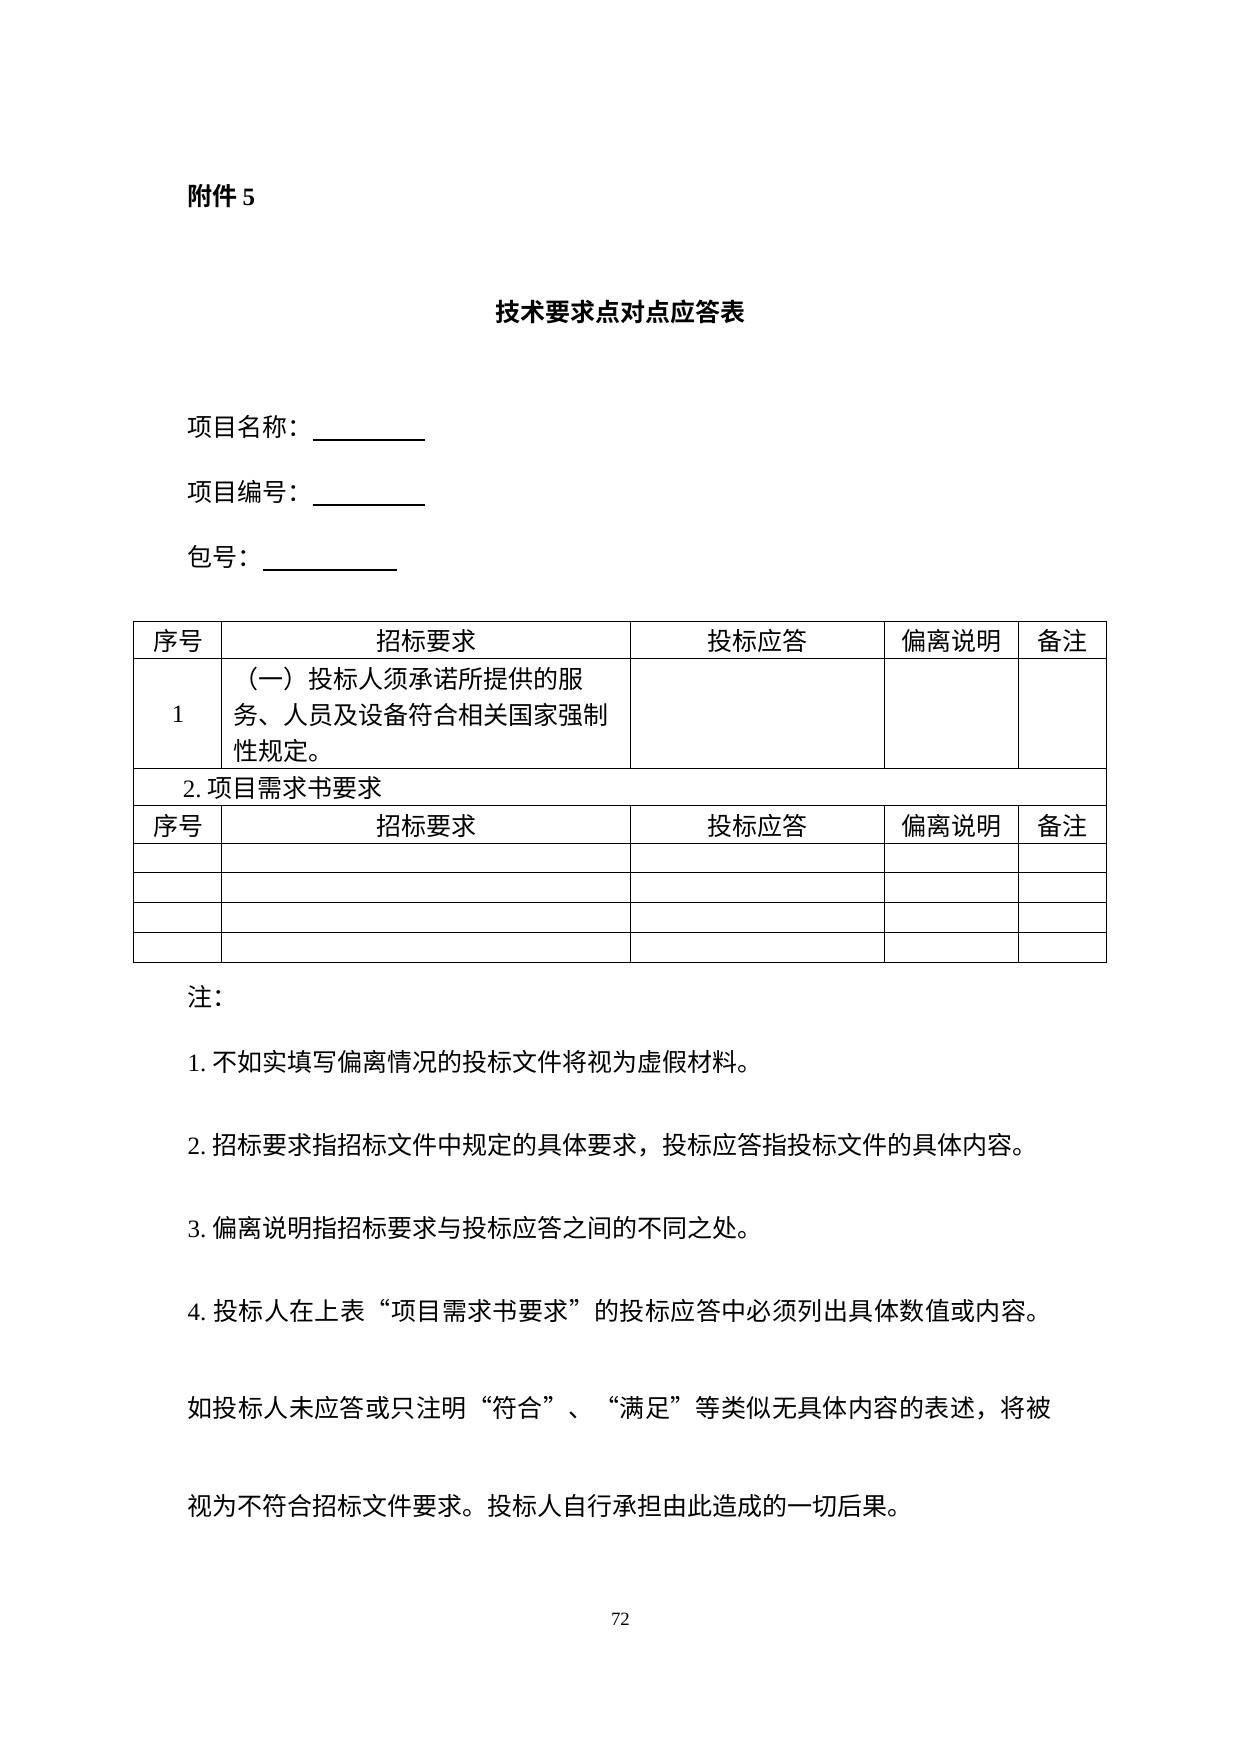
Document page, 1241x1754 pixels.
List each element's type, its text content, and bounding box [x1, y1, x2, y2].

table_cell [885, 873, 1018, 902]
table_cell [885, 903, 1018, 932]
text 附件5 [187, 162, 1053, 227]
text 项目编号： [187, 458, 1053, 523]
table_cell [222, 844, 630, 872]
table_cell [631, 873, 884, 902]
table_cell [631, 659, 884, 768]
table_cell [1019, 933, 1106, 962]
text 项目名称： [187, 393, 1053, 458]
table_header 招标要求 [222, 622, 630, 658]
table_cell [222, 873, 630, 902]
table_cell 招标要求 [222, 806, 630, 842]
table_cell 2. 项目需求书要求 [134, 769, 1106, 805]
table_cell [631, 933, 884, 962]
table_header 投标应答 [631, 622, 884, 658]
table_cell [134, 933, 221, 962]
table_cell 序号 [134, 806, 221, 842]
table_cell [885, 659, 1018, 768]
text 技术要求点对点应答表 [187, 278, 1053, 343]
text 包号： [187, 523, 1053, 588]
table_header 序号 [134, 622, 221, 658]
table_cell [134, 903, 221, 932]
table_cell [222, 903, 630, 932]
table_cell 偏离说明 [885, 806, 1018, 842]
table_header 备注 [1019, 622, 1106, 658]
table_cell [631, 903, 884, 932]
table_cell 投标应答 [631, 806, 884, 842]
table_cell [134, 844, 221, 872]
table_cell 备注 [1019, 806, 1106, 842]
table_cell [885, 933, 1018, 962]
table_cell [1019, 903, 1106, 932]
text 2. 招标要求指招标文件中规定的具体要求，投标应答指投标文件的具体内容。 [187, 1111, 1053, 1176]
table_cell 1 [134, 659, 221, 768]
table_cell [134, 873, 221, 902]
table_cell [1019, 844, 1106, 872]
text 3. 偏离说明指招标要求与投标应答之间的不同之处。 [187, 1194, 1053, 1259]
table_cell （一）投标人须承诺所提供的服务、人员及设备符合相关国家强制性规定。 [222, 659, 630, 768]
table_cell [1019, 873, 1106, 902]
text 注： [187, 963, 1053, 1028]
table_header 偏离说明 [885, 622, 1018, 658]
text 4. 投标人在上表“项目需求书要求”的投标应答中必须列出具体数值或内容。如投标人未应答或只注明“符合”、“满足”等类似无具体内容的表述，将被视为不符合招标文件要求。投标人自行承担由此造成的一切后果。 [187, 1277, 1053, 1537]
table_cell [222, 933, 630, 962]
text 1. 不如实填写偏离情况的投标文件将视为虚假材料。 [187, 1028, 1053, 1093]
table_cell [1019, 659, 1106, 768]
table_cell [631, 844, 884, 872]
table_cell [885, 844, 1018, 872]
